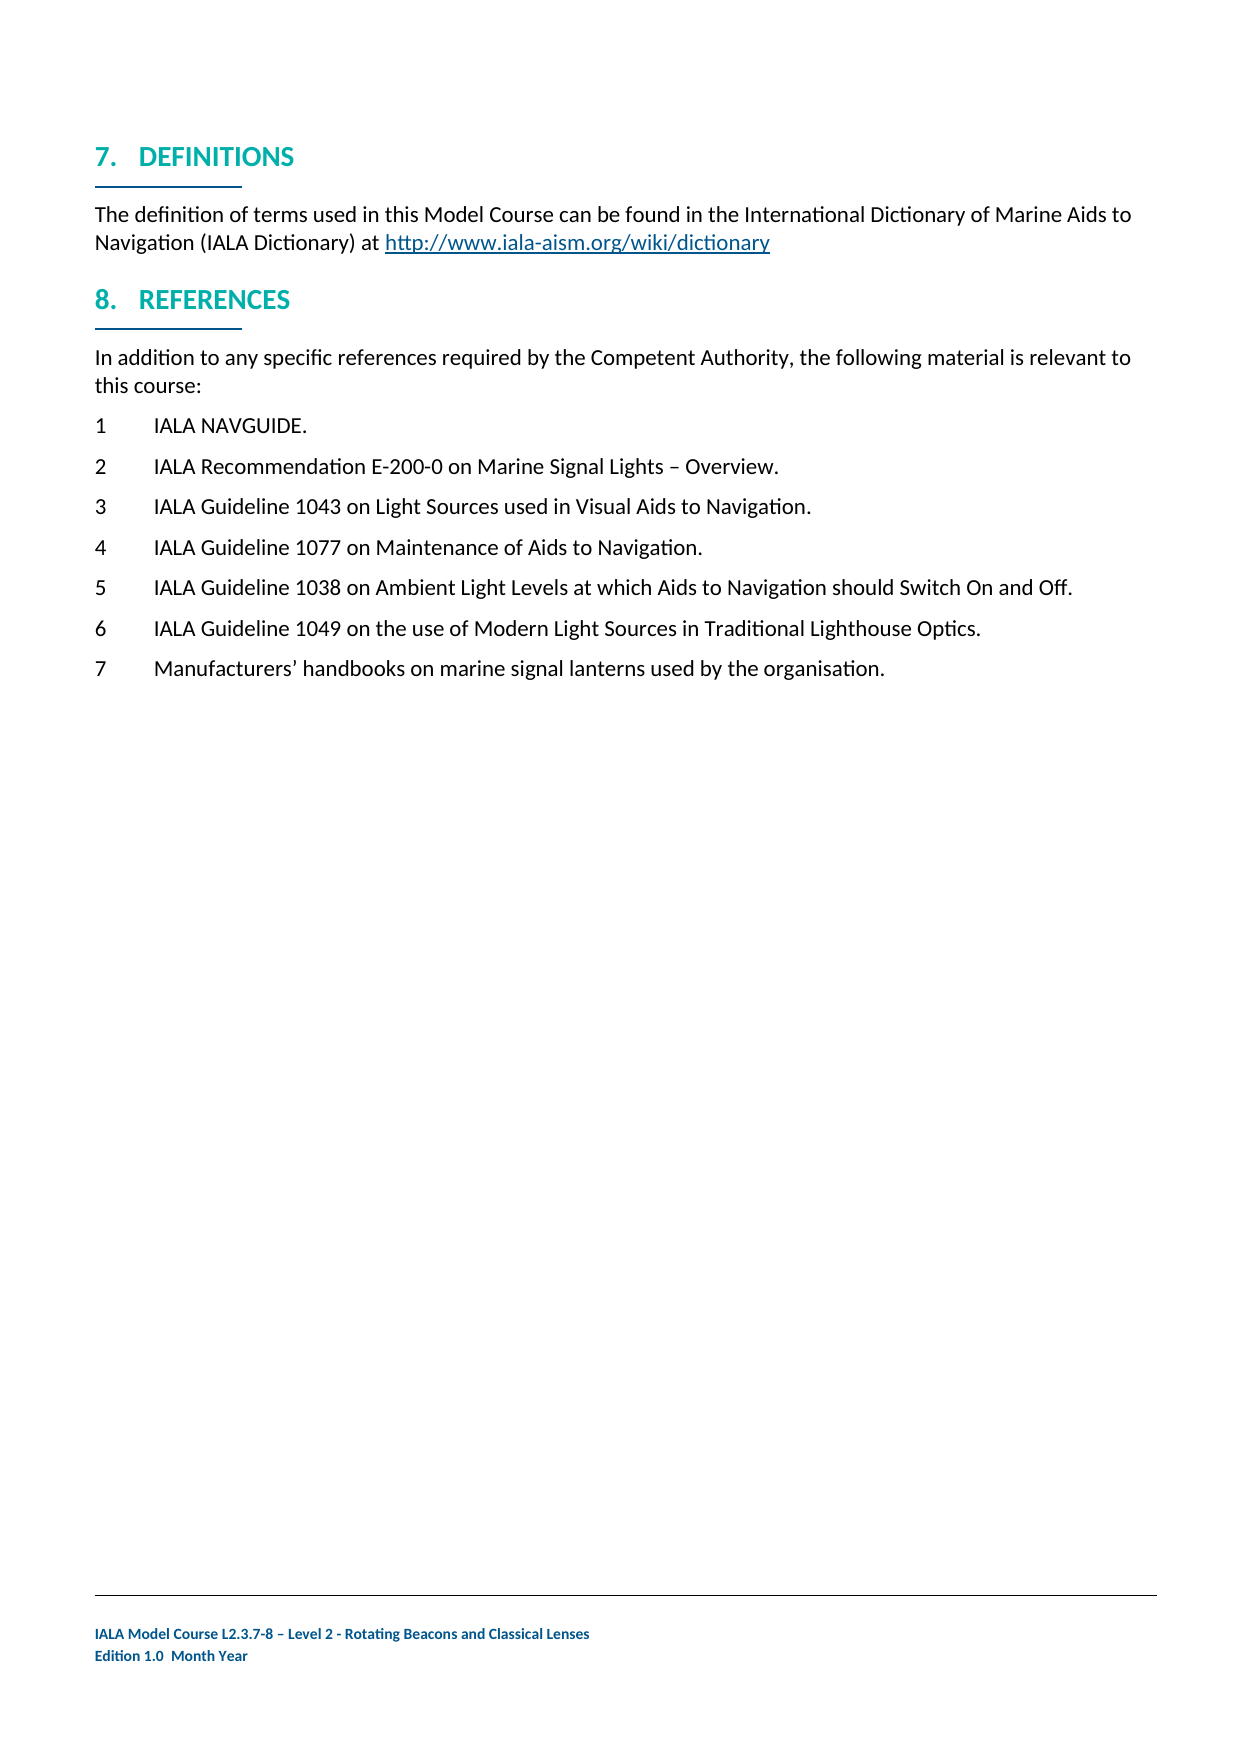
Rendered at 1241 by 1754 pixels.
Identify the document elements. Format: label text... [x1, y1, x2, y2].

text In addition to any specific references required by the Competent Authority, the following material is relevant to this course: [94, 343, 1157, 399]
list Manufacturers’ handbooks on marine signal lanterns used by the organisation. [94, 654, 1157, 683]
list IALA Guideline 1043 on Light Sources used in Visual Aids to Navigation. [94, 492, 1157, 521]
list IALA Guideline 1077 on Maintenance of Aids to Navigation. [94, 533, 1157, 561]
list IALA NAVGUIDE. [94, 411, 1157, 439]
list IALA Guideline 1038 on Ambient Light Levels at which Aids to Navigation should Switch On and Off. [94, 573, 1157, 602]
subtitle DEFINITIONS [94, 138, 1157, 174]
subtitle REFERENCES [94, 281, 1157, 317]
list IALA Guideline 1049 on the use of Modern Light Sources in Traditional Lighthouse Optics. [94, 614, 1157, 642]
list IALA Recommendation E-200-0 on Marine Signal Lights – Overview. [94, 452, 1157, 480]
text The definition of terms used in this Model Course can be found in the International Dictionary of Marine Aids to Navigation (IALA Dictionary) at http://www.iala-aism.org/wiki/dictionary [94, 200, 1157, 256]
